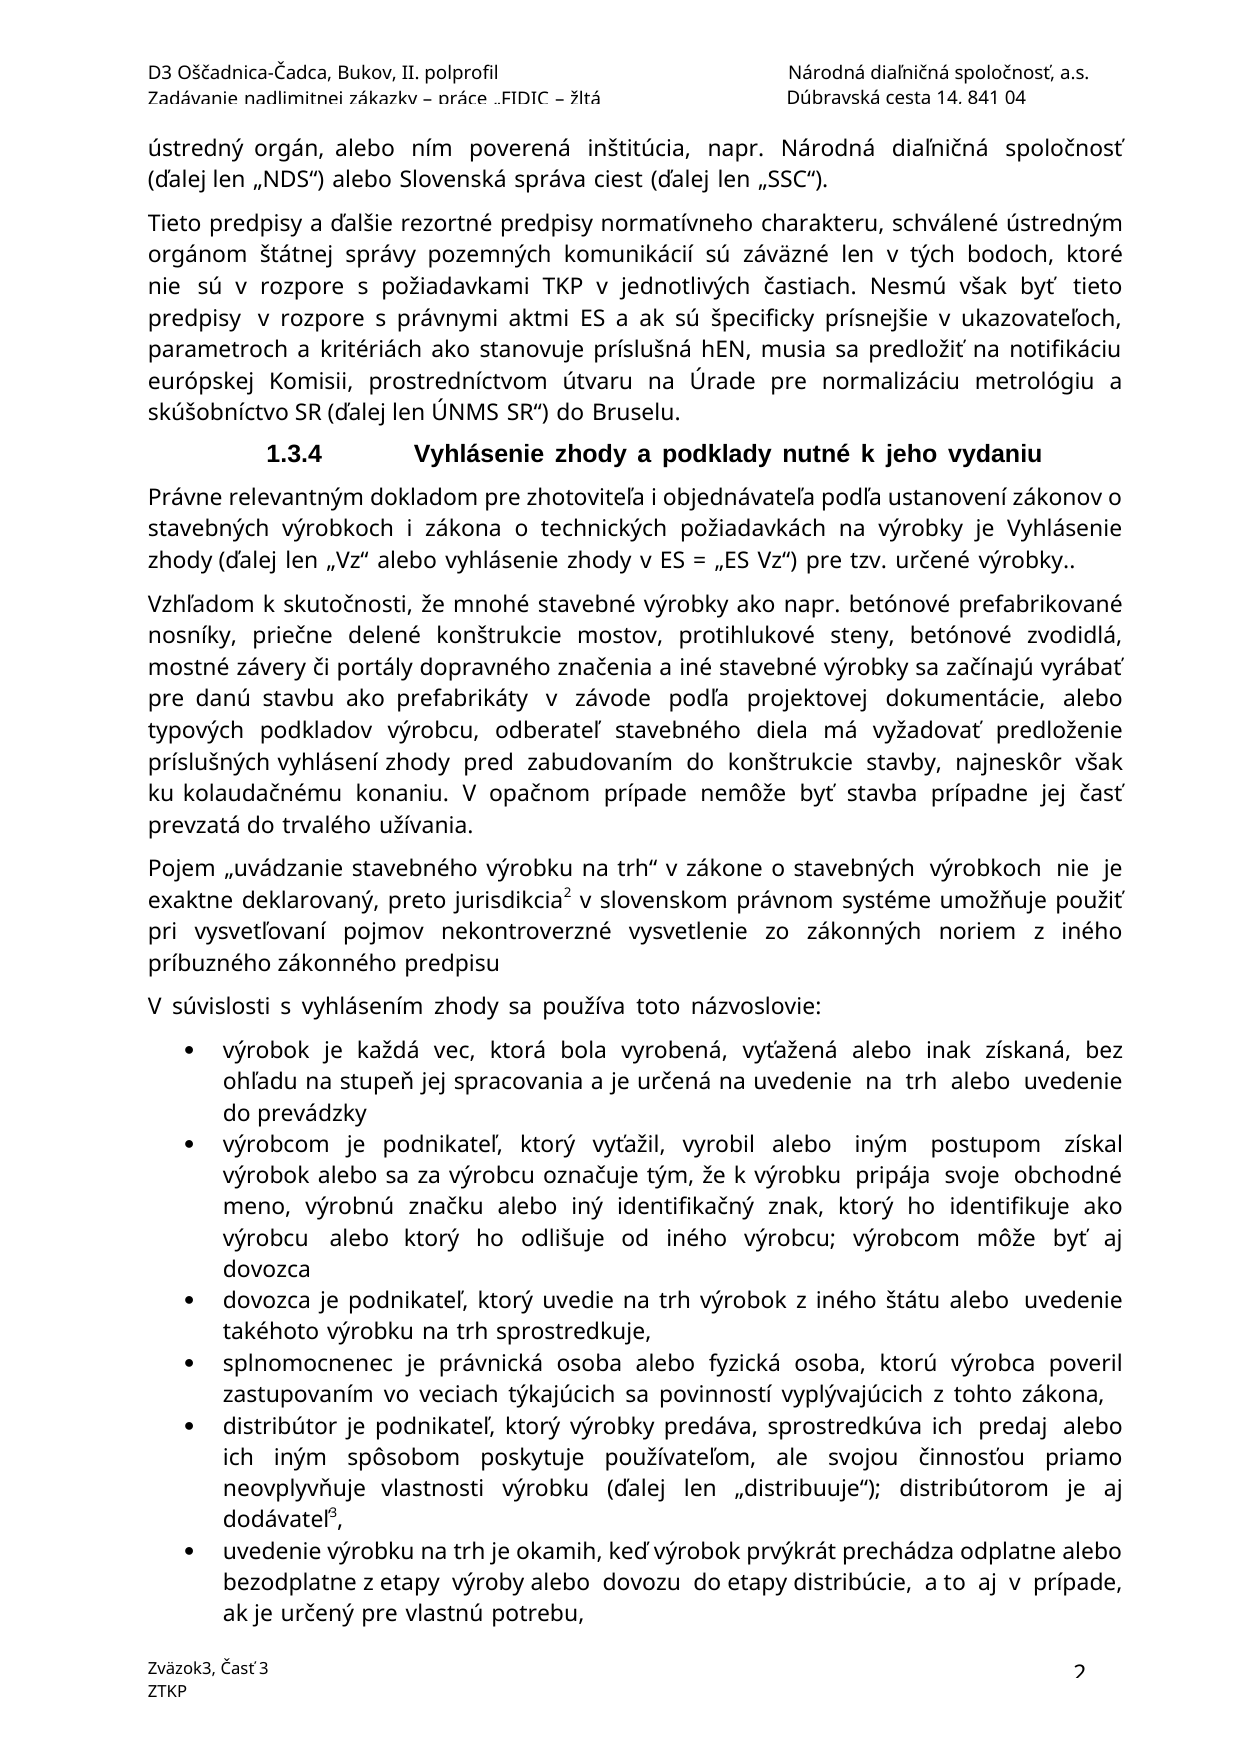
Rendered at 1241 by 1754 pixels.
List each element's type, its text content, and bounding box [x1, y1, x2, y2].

text Tieto predpisy a ďalšie rezortné predpisy normatívneho charakteru, schválené ústredným orgánom štátnej správy pozemných komunikácií sú záväzné len v tých bodoch, ktoré nie sú v rozpore s požiadavkami TKP v jednotlivých častiach. Nesmú však byť tieto predpisy v rozpore s právnymi aktmi ES a ak sú špecificky prísnejšie v ukazovateľoch, parametroch a kritériách ako stanovuje príslušná hEN, musia sa predložiť na notifikáciu európskej Komisii, prostredníctvom útvaru na Úrade pre normalizáciu metrológiu a skúšobníctvo SR (ďalej len ÚNMS SR“) do Bruselu. [148, 207, 1123, 427]
text Vzhľadom k skutočnosti, že mnohé stavebné výrobky ako napr. betónové prefabrikované nosníky, priečne delené konštrukcie mostov, protihlukové steny, betónové zvodidlá, mostné závery či portály dopravného značenia a iné stavebné výrobky sa začínajú vyrábať pre danú stavbu ako prefabrikáty v závode podľa projektovej dokumentácie, alebo typových podkladov výrobcu, odberateľ stavebného diela má vyžadovať predloženie príslušných vyhlásení zhody pred zabudovaním do konštrukcie stavby, najneskôr však ku kolaudačnému konaniu. V opačnom prípade nemôže byť stavba prípadne jej časť prevzatá do trvalého užívania. [148, 588, 1123, 840]
text Pojem „uvádzanie stavebného výrobku na trh“ v zákone o stavebných výrobkoch nie je exaktne deklarovaný, preto jurisdikcia2 v slovenskom právnom systéme umožňuje použiť pri vysvetľovaní pojmov nekontroverzné vysvetlenie zo zákonných noriem z iného príbuzného zákonného predpisu [148, 852, 1123, 978]
list výrobok je každá vec, ktorá bola vyrobená, vyťažená alebo inak získaná, bez ohľadu na stupeň jej spracovania a je určená na uvedenie na trh alebo uvedenie do prevádzky [185, 1034, 1123, 1128]
list uvedenie výrobku na trh je okamih, keď výrobok prvýkrát prechádza odplatne alebo bezodplatne z etapy výroby alebo dovozu do etapy distribúcie, a to aj v prípade, ak je určený pre vlastnú potrebu, [185, 1534, 1123, 1628]
list dovozca je podnikateľ, ktorý uvedie na trh výrobok z iného štátu alebo uvedenie takéhoto výrobku na trh sprostredkuje, [185, 1284, 1123, 1347]
text ústredný orgán, alebo ním poverená inštitúcia, napr. Národná diaľničná spoločnosť (ďalej len „NDS“) alebo Slovenská správa ciest (ďalej len „SSC“). [148, 132, 1123, 194]
text V súvislosti s vyhlásením zhody sa používa toto názvoslovie: [148, 990, 1134, 1021]
list splnomocnenec je právnická osoba alebo fyzická osoba, ktorú výrobca poveril zastupovaním vo veciach týkajúcich sa povinností vyplývajúcich z tohto zákona, [185, 1347, 1123, 1409]
text Právne relevantným dokladom pre zhotoviteľa i objednávateľa podľa ustanovení zákonov o stavebných výrobkoch i zákona o technických požiadavkách na výrobky je Vyhlásenie zhody (ďalej len „Vz“ alebo vyhlásenie zhody v ES = „ES Vz“) pre tzv. určené výrobky.. [148, 481, 1123, 575]
subtitle Vyhlásenie zhody a podklady nutné k jeho vydaniu [266, 439, 1134, 468]
list distribútor je podnikateľ, ktorý výrobky predáva, sprostredkúva ich predaj alebo ich iným spôsobom poskytuje používateľom, ale svojou činnosťou priamo neovplyvňuje vlastnosti výrobku (ďalej len „distribuuje“); distribútorom je aj dodávateľ3, [185, 1409, 1123, 1534]
list výrobcom je podnikateľ, ktorý vyťažil, vyrobil alebo iným postupom získal výrobok alebo sa za výrobcu označuje tým, že k výrobku pripája svoje obchodné meno, výrobnú značku alebo iný identifikačný znak, ktorý ho identifikuje ako výrobcu alebo ktorý ho odlišuje od iného výrobcu; výrobcom môže byť aj dovozca [185, 1128, 1123, 1284]
